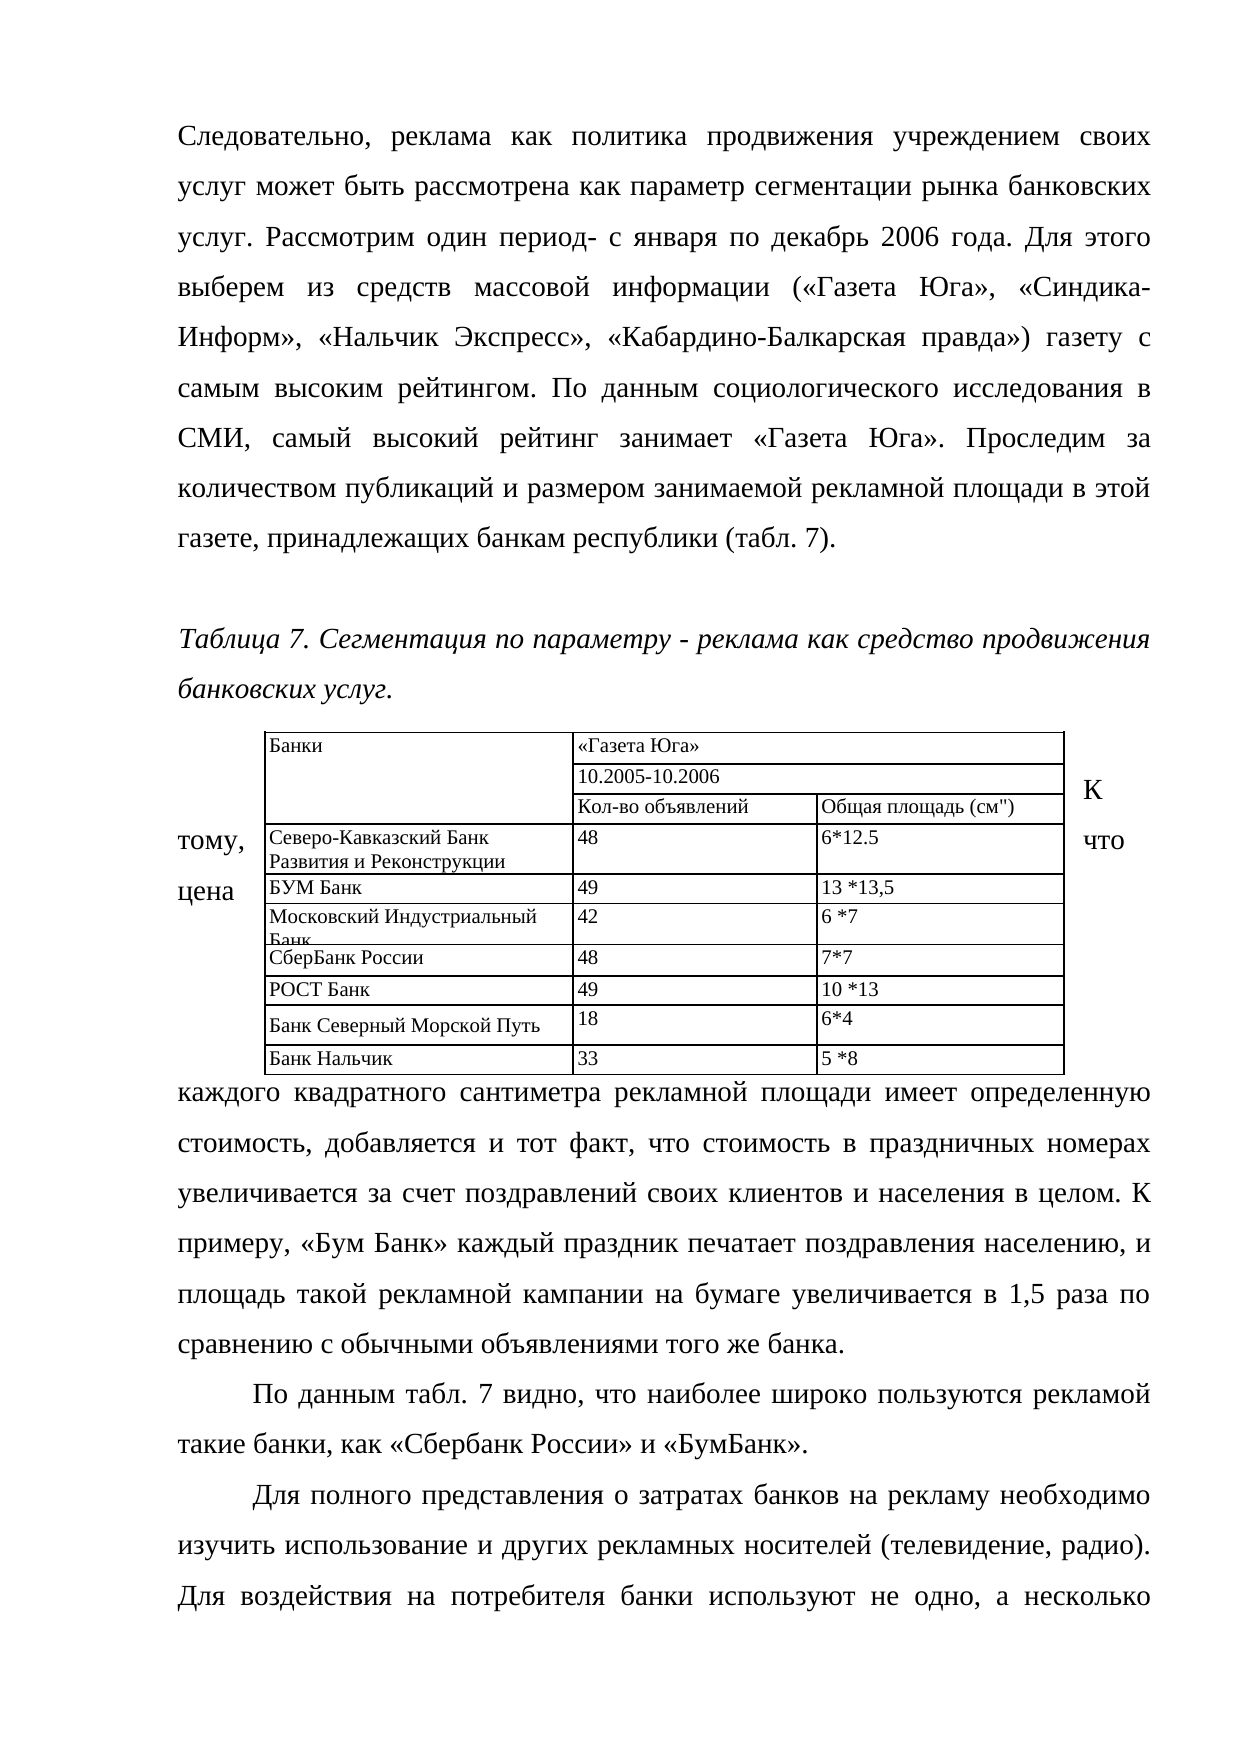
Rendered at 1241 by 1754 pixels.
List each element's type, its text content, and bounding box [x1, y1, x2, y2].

table_cell Кол-во объявлений [574, 795, 816, 823]
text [177, 118, 1152, 554]
table_header Банки [266, 733, 572, 823]
table_cell БУМ Банк [266, 875, 572, 903]
table_cell 6*12.5 [818, 825, 1063, 873]
table_cell 13 *13,5 [818, 875, 1063, 903]
text По данным табл. 7 видно, что наиболее широко пользуются рекламой такие банки, как «Сбербанк России» и «БумБанк». [177, 1376, 1152, 1460]
table_cell 49 [574, 977, 816, 1004]
text Таблица 7. Сегментация по параметру - реклама как средство продвижения банковских услуг. [177, 621, 1152, 705]
table_cell 18 [574, 1006, 816, 1044]
text К тому, что цена каждого квадратного сантиметра рекламной площади имеет определенную стоимость, добавляется и тот факт, что стоимость в праздничных номерах увеличивается за счет поздравлений своих клиентов и населения в целом. К примеру, «Бум Банк» каждый праздник печатает поздравления населению, и площадь такой рекламной кампании на бумаге увеличивается в 1,5 раза по сравнению с обычными объявлениями того же банка. [177, 772, 1152, 1359]
table_cell СберБанк России [266, 945, 572, 975]
table_cell 49 [574, 875, 816, 903]
table_cell 48 [574, 825, 816, 873]
table_cell 5 *8 [818, 1046, 1063, 1073]
table_cell Общая площадь (см") [818, 795, 1063, 823]
table_cell 10.2005-10.2006 [574, 765, 1063, 793]
table_cell 7*7 [818, 945, 1063, 975]
table_header «Газета Юга» [574, 733, 1063, 763]
table_cell Банк Нальчик [266, 1046, 572, 1073]
table_cell 42 [574, 904, 816, 944]
table_cell 33 [574, 1046, 816, 1073]
table_cell 10 *13 [818, 977, 1063, 1004]
table_cell 48 [574, 945, 816, 975]
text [177, 1477, 1152, 1611]
table_cell РОСТ Банк [266, 977, 572, 1004]
table_cell 6 *7 [818, 904, 1063, 944]
table_cell 6*4 [818, 1006, 1063, 1044]
table_cell Банк Северный Морской Путь [266, 1006, 572, 1044]
